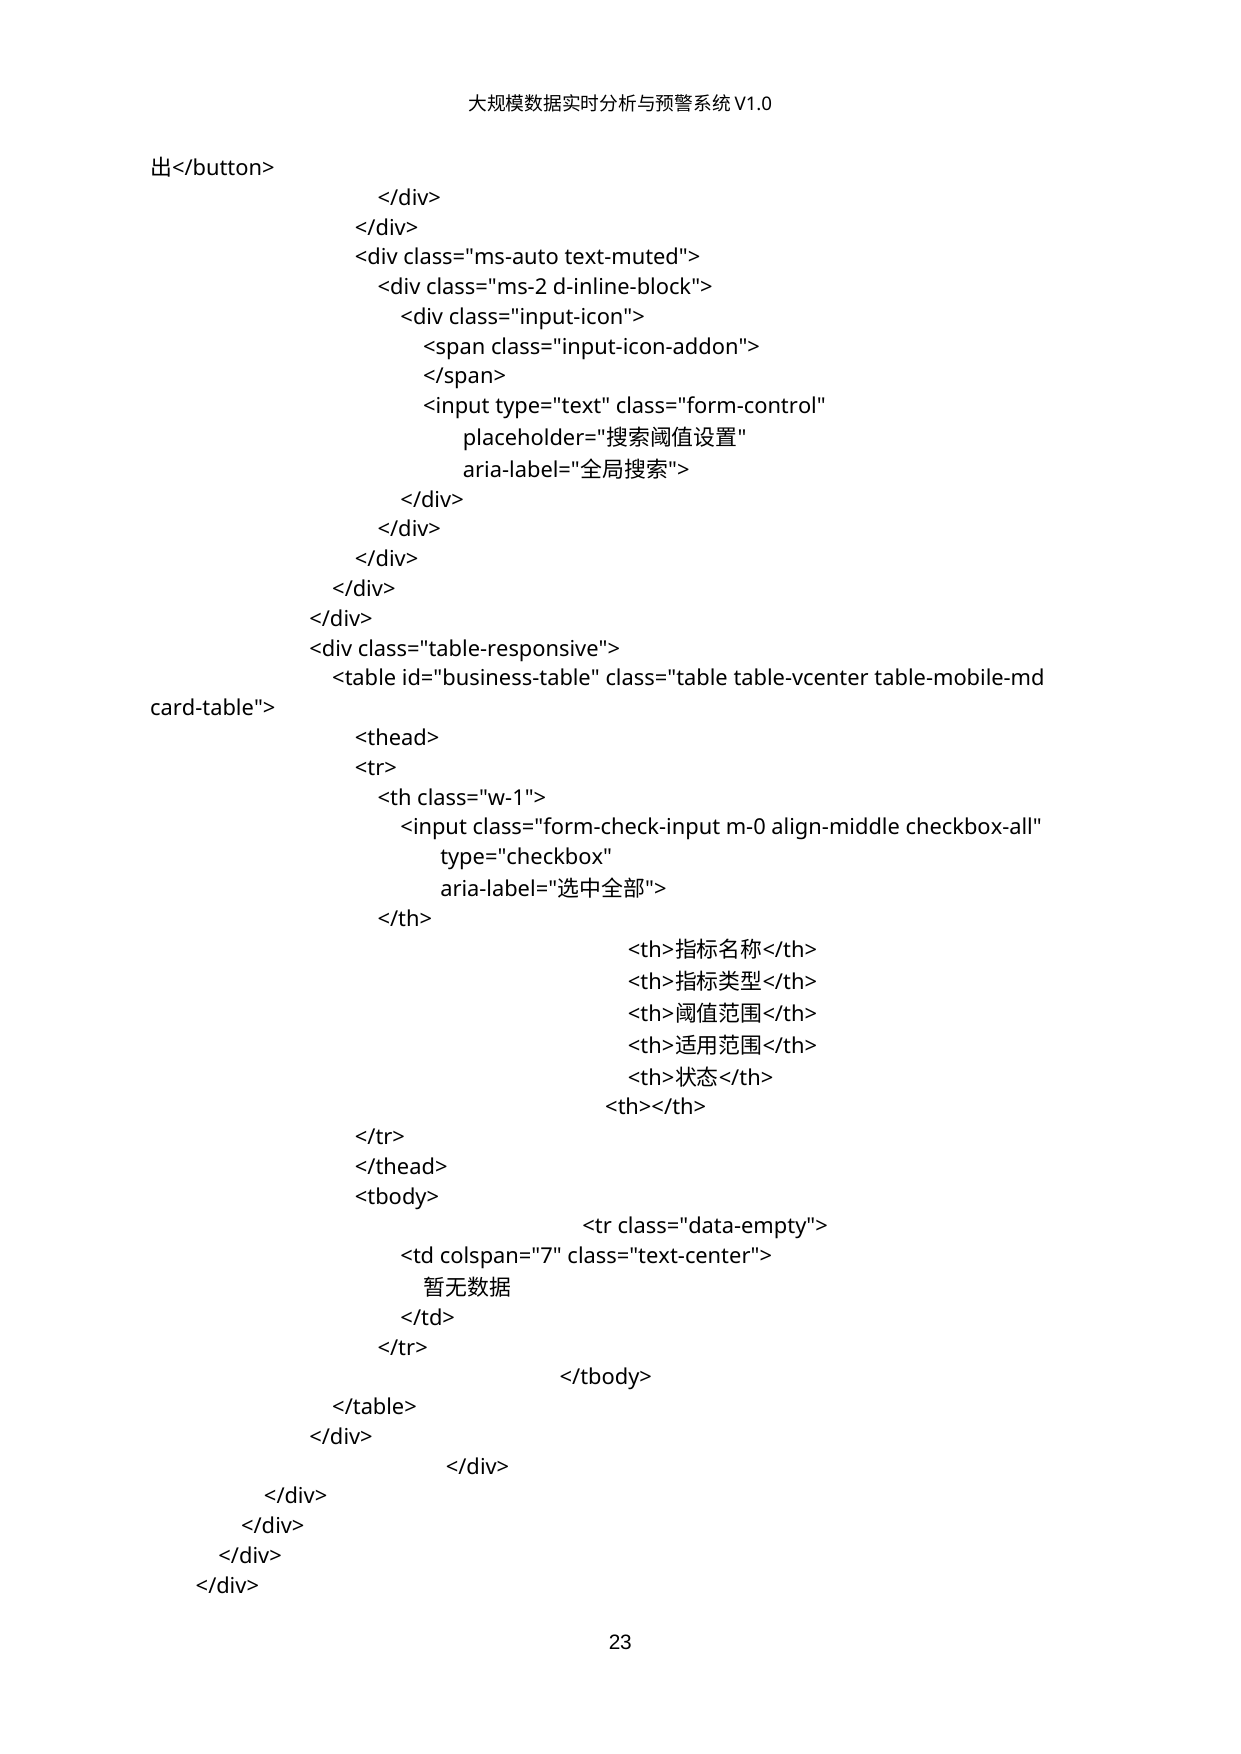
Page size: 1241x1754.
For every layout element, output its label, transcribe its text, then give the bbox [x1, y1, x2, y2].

text </div> [150, 182, 1090, 212]
text </div> [150, 513, 1090, 543]
text 暂无数据 [150, 1270, 1090, 1302]
text <span class="input-icon-addon"> [150, 331, 1090, 361]
text <div class="ms-2 d-inline-block"> [150, 271, 1090, 301]
text <input class="form-check-input m-0 align-middle checkbox-all" [150, 811, 1090, 841]
text aria-label="全局搜索"> [150, 452, 1090, 484]
text </div> [150, 573, 1090, 603]
text <input type="text" class="form-control" [150, 390, 1090, 420]
text <th class="w-1"> [150, 782, 1090, 811]
text <tr class="data-empty"> [150, 1211, 1090, 1240]
text </div> [150, 1510, 1090, 1540]
text </thead> [150, 1151, 1090, 1181]
text </div> [150, 1481, 1090, 1510]
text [150, 150, 1090, 182]
text <div class="input-icon"> [150, 301, 1090, 331]
text </div> [150, 212, 1090, 241]
text </table> [150, 1391, 1090, 1421]
text <tbody> [150, 1181, 1090, 1211]
text </span> [150, 361, 1090, 390]
text <table id="business-table" class="table table-vcenter table-mobile-md card-table"> [150, 662, 1090, 722]
text <th>适用范围</th> [150, 1028, 1090, 1059]
text </div> [150, 603, 1090, 633]
text </div> [150, 1421, 1090, 1451]
text <tr> [150, 752, 1090, 782]
text </div> [150, 1570, 1090, 1600]
text </div> [150, 1540, 1090, 1570]
text <th>指标类型</th> [150, 964, 1090, 996]
text <th></th> [150, 1091, 1090, 1121]
text <thead> [150, 722, 1090, 752]
text <div class="table-responsive"> [150, 633, 1090, 662]
text </div> [150, 543, 1090, 573]
text <div class="ms-auto text-muted"> [150, 241, 1090, 271]
text </tr> [150, 1121, 1090, 1151]
text </div> [150, 1451, 1090, 1481]
text </tr> [150, 1332, 1090, 1361]
text </td> [150, 1302, 1090, 1332]
text </div> [150, 484, 1090, 513]
text type="checkbox" [150, 841, 1090, 871]
text </th> [150, 903, 1090, 932]
text placeholder="搜索阈值设置" [150, 420, 1090, 452]
text aria-label="选中全部"> [150, 871, 1090, 903]
text <td colspan="7" class="text-center"> [150, 1240, 1090, 1270]
text <th>指标名称</th> [150, 932, 1090, 964]
text <th>状态</th> [150, 1059, 1090, 1091]
text </tbody> [150, 1361, 1090, 1391]
text <th>阈值范围</th> [150, 996, 1090, 1028]
